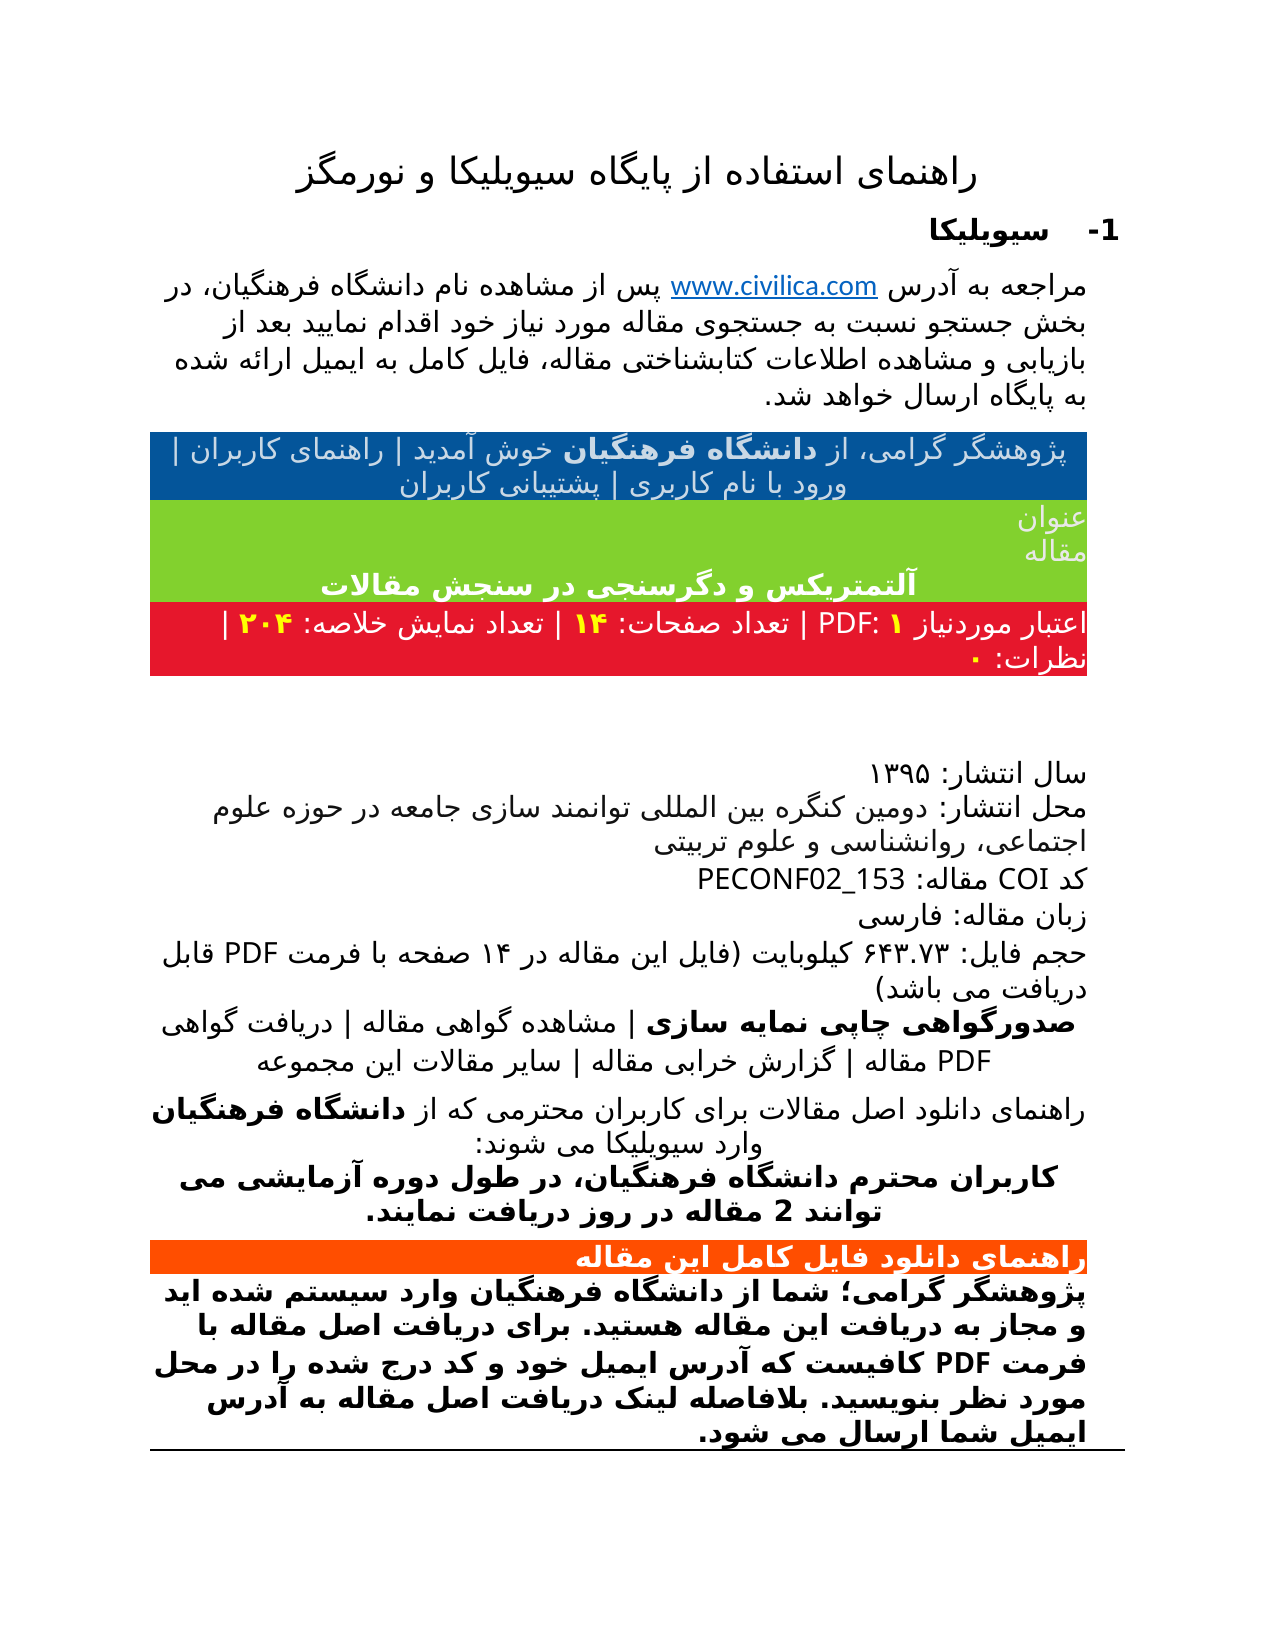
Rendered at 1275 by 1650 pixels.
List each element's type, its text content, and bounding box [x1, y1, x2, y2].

text راهنمای دانلود فایل کامل این مقاله [150, 1240, 1087, 1274]
text اعتبار موردنیاز PDF: ۱ | تعداد صفحات: ۱۴ | تعداد نمایش خلاصه: ۲۰۴ | نظرات: ۰ [150, 602, 1087, 676]
text حجم فایل: ۶۴۳.۷۳ کیلوبایت (فایل این مقاله در ۱۴ صفحه با فرمت PDF قابل دریافت می باشد) [150, 932, 1087, 1006]
text مراجعه به آدرس www.civilica.com پس از مشاهده نام دانشگاه فرهنگیان، در بخش جستجو نسبت به جستجوی مقاله مورد نیاز خود اقدام نمایید بعد از بازیابی و مشاهده اطلاعات کتابشناختی مقاله، فایل کامل به ایمیل ارائه شده به پایگاه ارسال خواهد شد. [150, 267, 1087, 413]
text عنوان مقاله [150, 500, 1087, 568]
text سال انتشار: ۱۳۹۵ [150, 757, 1087, 791]
text راهنمای استفاده از پایگاه سیویلیکا و نورمگز [150, 150, 1125, 194]
text صدورگواهی چاپی نمایه سازی | مشاهده گواهی مقاله | دریافت گواهی PDF مقاله | گزارش خرابی مقاله | سایر مقالات این مجموعه [150, 1006, 1087, 1079]
text محل انتشار: دومین کنگره بین المللی توانمند سازی جامعه در حوزه علوم اجتماعی، روانشناسی و علوم تربیتی [150, 791, 1087, 858]
text پژوهشگر گرامی؛ شما از دانشگاه فرهنگیان وارد سیستم شده اید و مجاز به دریافت این مقاله هستید. برای دریافت اصل مقاله با فرمت PDF کافیست که آدرس ایمیل خود و کد درج شده را در محل مورد نظر بنویسید. بلافاصله لینک دریافت اصل مقاله به آدرس ایمیل شما ارسال می شود. [150, 1274, 1087, 1449]
text کد COI مقاله: PECONF02_153 [150, 858, 1087, 898]
text آلتمتریکس و دگرسنجی در سنجش مقالات [150, 568, 1087, 602]
text زبان مقاله: فارسی [150, 898, 1087, 932]
text راهنمای دانلود اصل مقالات برای کاربران محترمی که از دانشگاه فرهنگیان وارد سیویلیکا می شوند: کاربران محترم دانشگاه فرهنگیان، در طول دوره آزمایشی می توانند 2 مقاله در روز دریافت نمایند. [150, 1092, 1087, 1228]
list سیویلیکا [150, 214, 1087, 248]
text پژوهشگر گرامی، از دانشگاه فرهنگیان خوش آمدید | راهنمای کاربران | ورود با نام کاربری | پشتیبانی کاربران [150, 432, 1087, 500]
